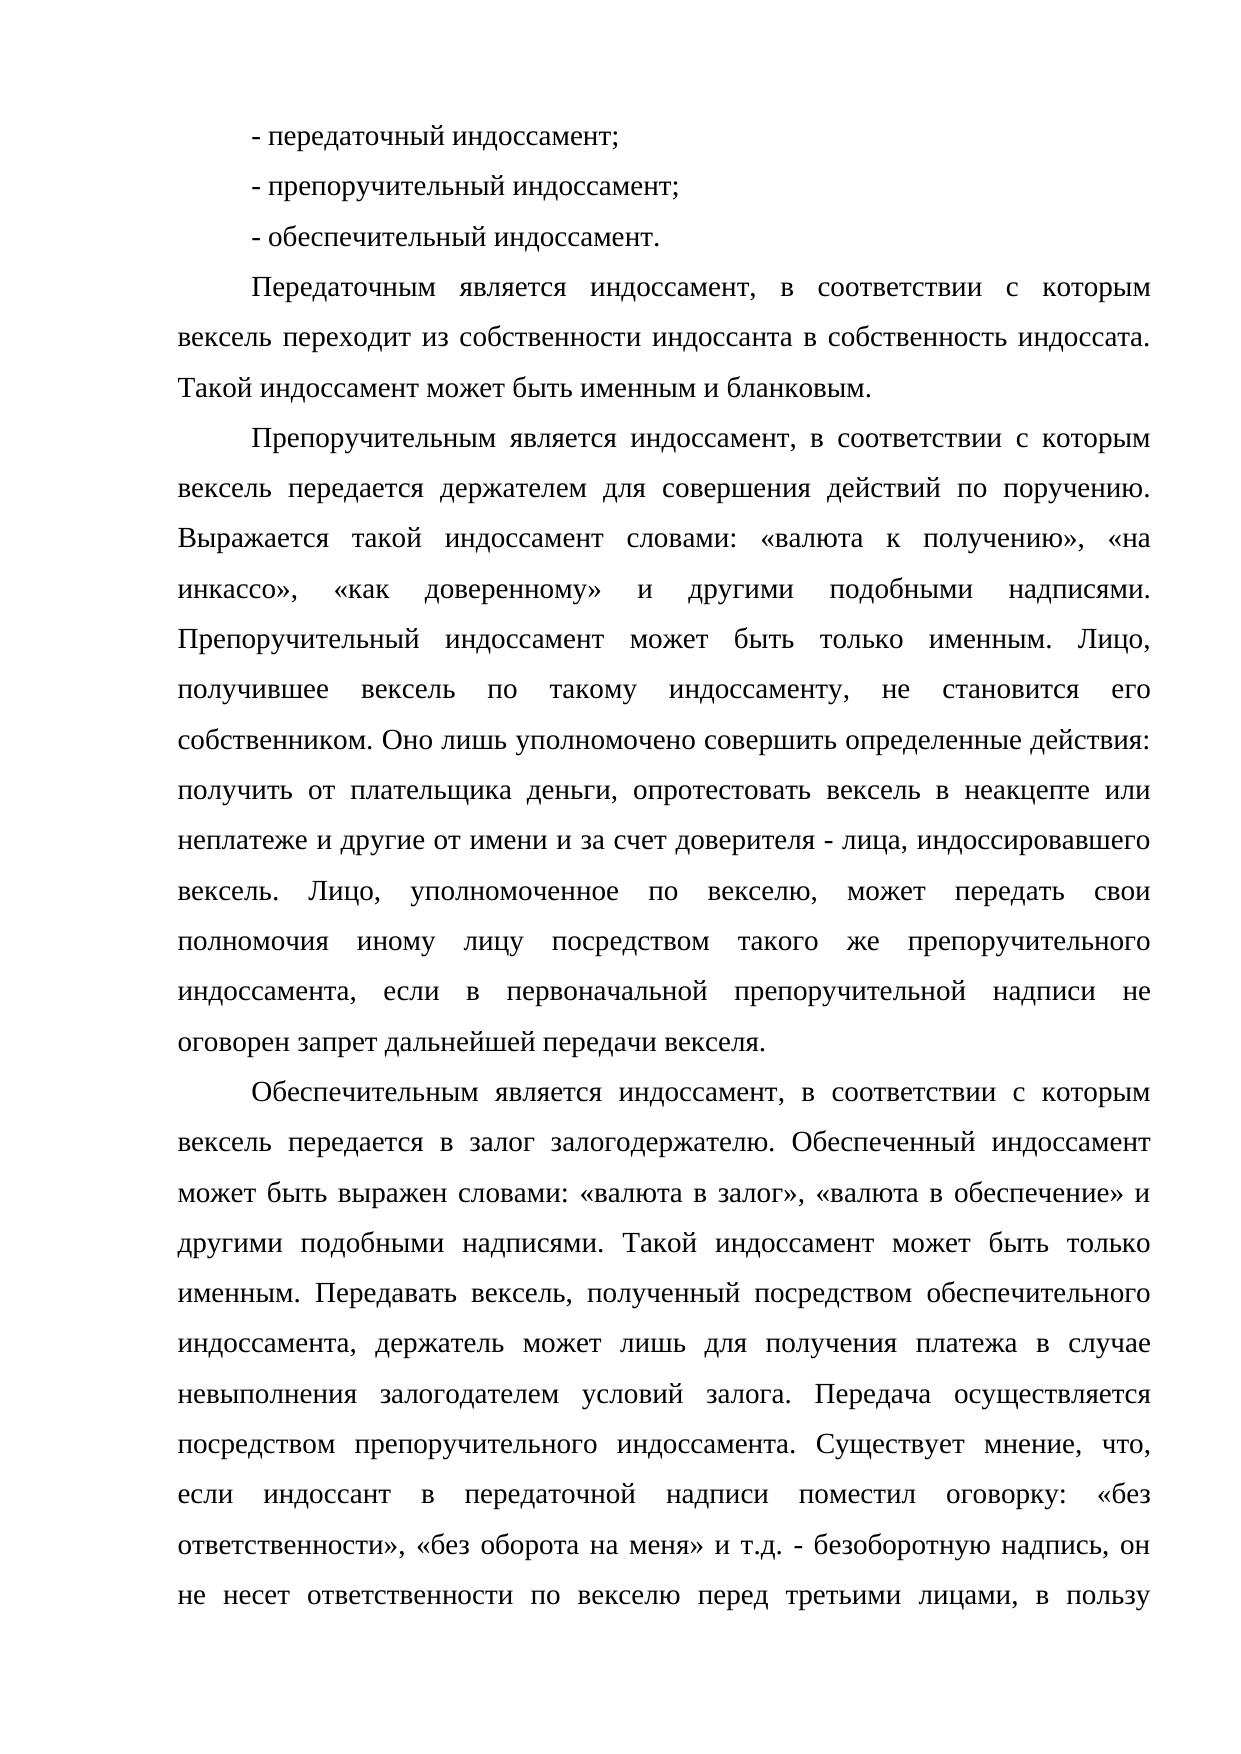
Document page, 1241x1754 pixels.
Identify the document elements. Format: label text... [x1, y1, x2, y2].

text - препоручительный индоссамент; [177, 168, 1152, 202]
text Препоручительным является индоссамент, в соответствии с которым вексель передается держателем для совершения действий по поручению. Выражается такой индоссамент словами: «валюта к получению», «на инкассо», «как доверенному» и другими подобными надписями. Препоручительный индоссамент может быть только именным. Лицо, получившее вексель по такому индоссаменту, не становится его собственником. Оно лишь уполномочено совершить определенные действия: получить от плательщика деньги, опротестовать вексель в неакцепте или неплатеже и другие от имени и за счет доверителя - лица, индоссировавшего вексель. Лицо, уполномоченное по векселю, может передать свои полномочия иному лицу посредством такого же препоручительного индоссамента, если в первоначальной препоручительной надписи не оговорен запрет дальнейшей передачи векселя. [177, 420, 1152, 1057]
text - обеспечительный индоссамент. [177, 219, 1152, 252]
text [177, 1074, 1152, 1611]
text Передаточным является индоссамент, в соответствии с которым вексель переходит из собственности индоссанта в собственность индоссата. Такой индоссамент может быть именным и бланковым. [177, 269, 1152, 403]
text - передаточный индоссамент; [177, 118, 1152, 152]
